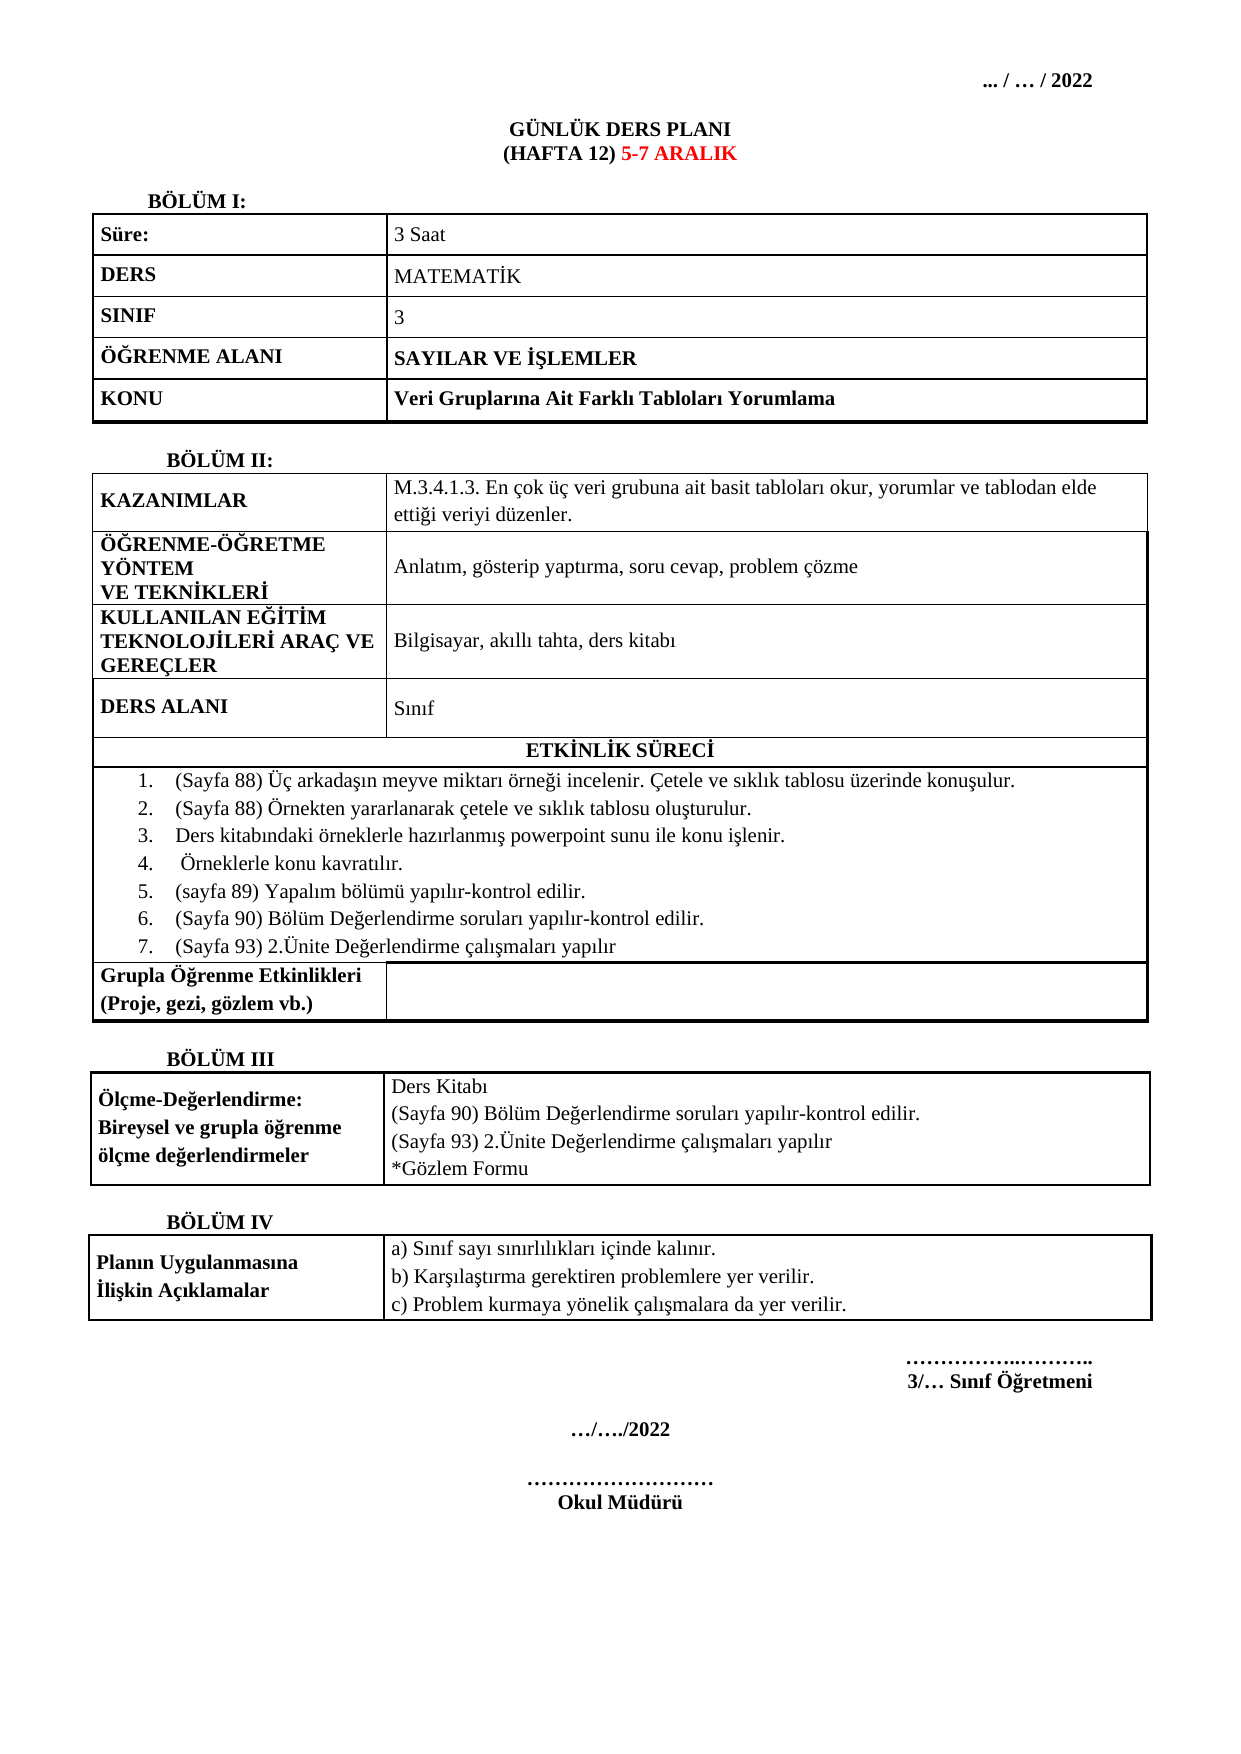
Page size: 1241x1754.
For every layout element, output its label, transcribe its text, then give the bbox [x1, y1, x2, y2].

text ... / … / 2022 [148, 68, 1093, 92]
table_cell DERS [94, 256, 386, 296]
text BÖLÜM II: [148, 448, 1093, 472]
text 3/… Sınıf Öğretmeni [148, 1369, 1093, 1393]
table_cell SINIF [94, 297, 386, 337]
subtitle BÖLÜM IV [148, 1210, 1093, 1234]
table_cell DERS ALANI [94, 679, 386, 737]
table_header KAZANIMLAR [93, 474, 386, 531]
table_cell Grupla Öğrenme Etkinlikleri (Proje, gezi, gözlem vb.) [94, 963, 386, 1019]
table_cell (Sayfa 88) Üç arkadaşın meyve miktarı örneği incelenir. Çetele ve sıklık tablosu üzerinde konuşulur. (Sayfa 88) Örnekten yararlanarak çetele ve sıklık tablosu oluşturulur. Ders kitabındaki örneklerle hazırlanmış powerpoint sunu ile konu işlenir. Örneklerle konu kavratılır. (sayfa 89) Yapalım bölümü yapılır-kontrol edilir. (Sayfa 90) Bölüm Değerlendirme soruları yapılır-kontrol edilir. (Sayfa 93) 2.Ünite Değerlendirme çalışmaları yapılır [94, 768, 1146, 961]
subtitle BÖLÜM III [148, 1047, 1093, 1071]
table_header Planın Uygulanmasına İlişkin Açıklamalar [90, 1236, 383, 1319]
table_header M.3.4.1.3. En çok üç veri grubuna ait basit tabloları okur, yorumlar ve tablodan elde ettiği veriyi düzenler. [387, 474, 1147, 531]
table_cell MATEMATİK [388, 256, 1146, 296]
table_header 3 Saat [388, 215, 1146, 254]
table_cell Sınıf [387, 679, 1146, 737]
table_header Ders Kitabı (Sayfa 90) Bölüm Değerlendirme soruları yapılır-kontrol edilir. (Sayfa 93) 2.Ünite Değerlendirme çalışmaları yapılır *Gözlem Formu [385, 1074, 1149, 1184]
text ……………………… [148, 1466, 1093, 1489]
table_cell ÖĞRENME ALANI [94, 338, 386, 378]
table_cell Bilgisayar, akıllı tahta, ders kitabı [387, 605, 1146, 677]
table_cell KONU [94, 380, 386, 419]
table_header a) Sınıf sayı sınırlılıkları içinde kalınır. b) Karşılaştırma gerektiren problemlere yer verilir. c) Problem kurmaya yönelik çalışmalara da yer verilir. [385, 1236, 1150, 1319]
table_cell Veri Gruplarına Ait Farklı Tabloları Yorumlama [388, 380, 1146, 419]
text …/…./2022 [148, 1417, 1093, 1441]
text (HAFTA 12) 5-7 ARALIK [148, 141, 1093, 165]
table_cell [387, 964, 1146, 1019]
text GÜNLÜK DERS PLANI [148, 117, 1093, 141]
text BÖLÜM I: [148, 189, 1093, 213]
text Okul Müdürü [148, 1489, 1093, 1514]
table_cell ÖĞRENME-ÖĞRETME YÖNTEM VE TEKNİKLERİ [93, 532, 386, 604]
table_header Ölçme-Değerlendirme: Bireysel ve grupla öğrenme ölçme değerlendirmeler [92, 1074, 383, 1184]
table_cell ETKİNLİK SÜRECİ [94, 738, 1146, 766]
table_cell 3 [388, 297, 1146, 337]
table_header Süre: [94, 215, 386, 254]
table_cell SAYILAR VE İŞLEMLER [388, 338, 1146, 378]
table_cell Anlatım, gösterip yaptırma, soru cevap, problem çözme [387, 532, 1146, 604]
text ……………..……….. [148, 1345, 1093, 1369]
table_cell KULLANILAN EĞİTİM TEKNOLOJİLERİ ARAÇ VE GEREÇLER [93, 605, 386, 677]
